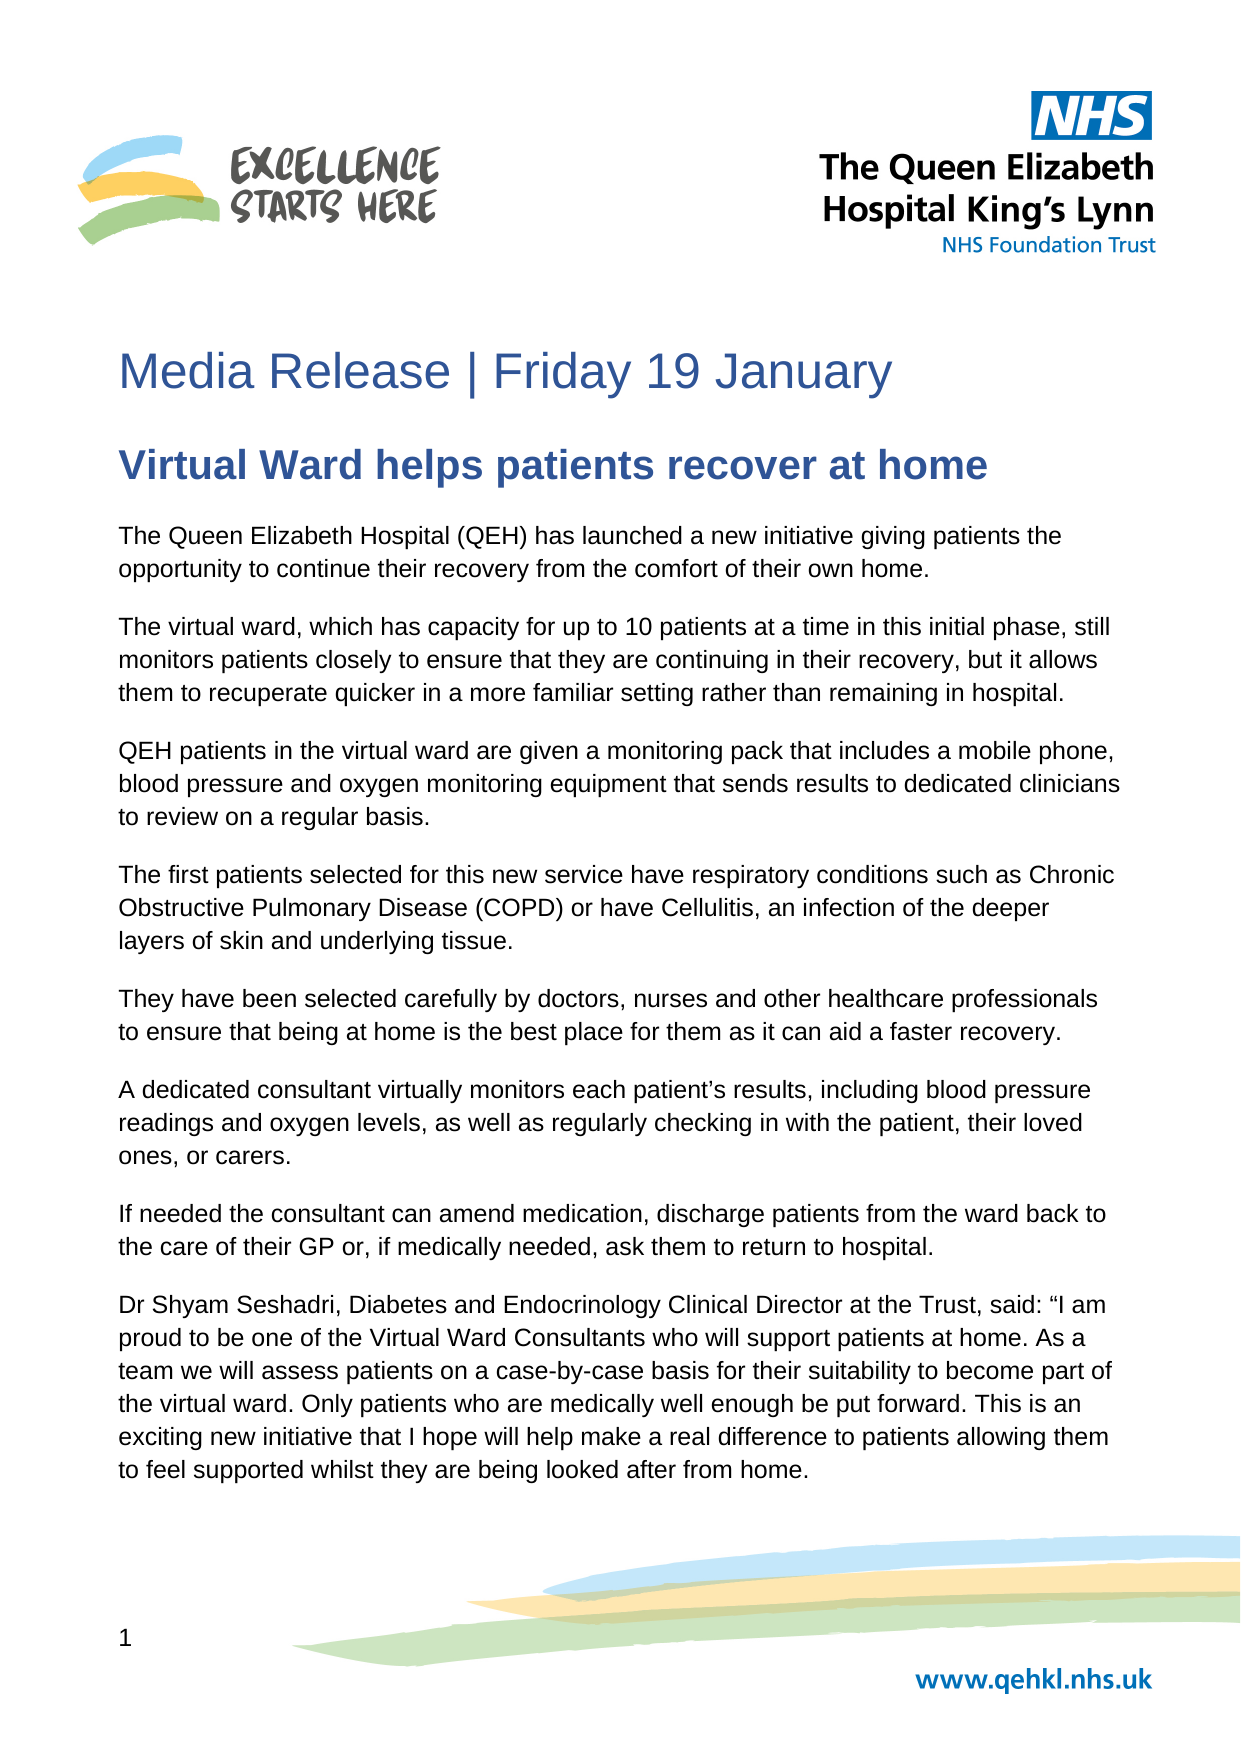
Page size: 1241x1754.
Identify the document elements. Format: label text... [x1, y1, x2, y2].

text Virtual Ward helps patients recover at home [118, 441, 1122, 488]
text Dr Shyam Seshadri, Diabetes and Endocrinology Clinical Director at the Trust, said: “I am proud to be one of the Virtual Ward Consultants who will support patients at home. As a team we will assess patients on a case-by-case basis for their suitability to become part of the virtual ward. Only patients who are medically well enough be put forward. This is an exciting new initiative that I hope will help make a real difference to patients allowing them to feel supported whilst they are being looked after from home. [118, 1290, 1122, 1484]
subtitle Media Release | Friday 19 January [118, 342, 1122, 399]
text QEH patients in the virtual ward are given a monitoring pack that includes a mobile phone, blood pressure and oxygen monitoring equipment that sends results to dedicated clinicians to review on a regular basis. [118, 736, 1122, 831]
picture [0, 1, 1241, 1754]
text If needed the consultant can amend medication, discharge patients from the ward back to the care of their GP or, if medically needed, ask them to return to hospital. [118, 1199, 1122, 1261]
text The virtual ward, which has capacity for up to 10 patients at a time in this initial phase, still monitors patients closely to ensure that they are continuing in their recovery, but it allows them to recuperate quicker in a more familiar setting rather than remaining in hospital. [118, 612, 1122, 707]
text The Queen Elizabeth Hospital (QEH) has launched a new initiative giving patients the opportunity to continue their recovery from the comfort of their own home. [118, 521, 1122, 582]
text A dedicated consultant virtually monitors each patient’s results, including blood pressure readings and oxygen levels, as well as regularly checking in with the patient, their loved ones, or carers. [118, 1075, 1122, 1170]
text The first patients selected for this new service have respiratory conditions such as Chronic Obstructive Pulmonary Disease (COPD) or have Cellulitis, an infection of the deeper layers of skin and underlying tissue. [118, 860, 1122, 955]
text They have been selected carefully by doctors, nurses and other healthcare professionals to ensure that being at home is the best place for them as it can aid a faster recovery. [118, 984, 1122, 1046]
